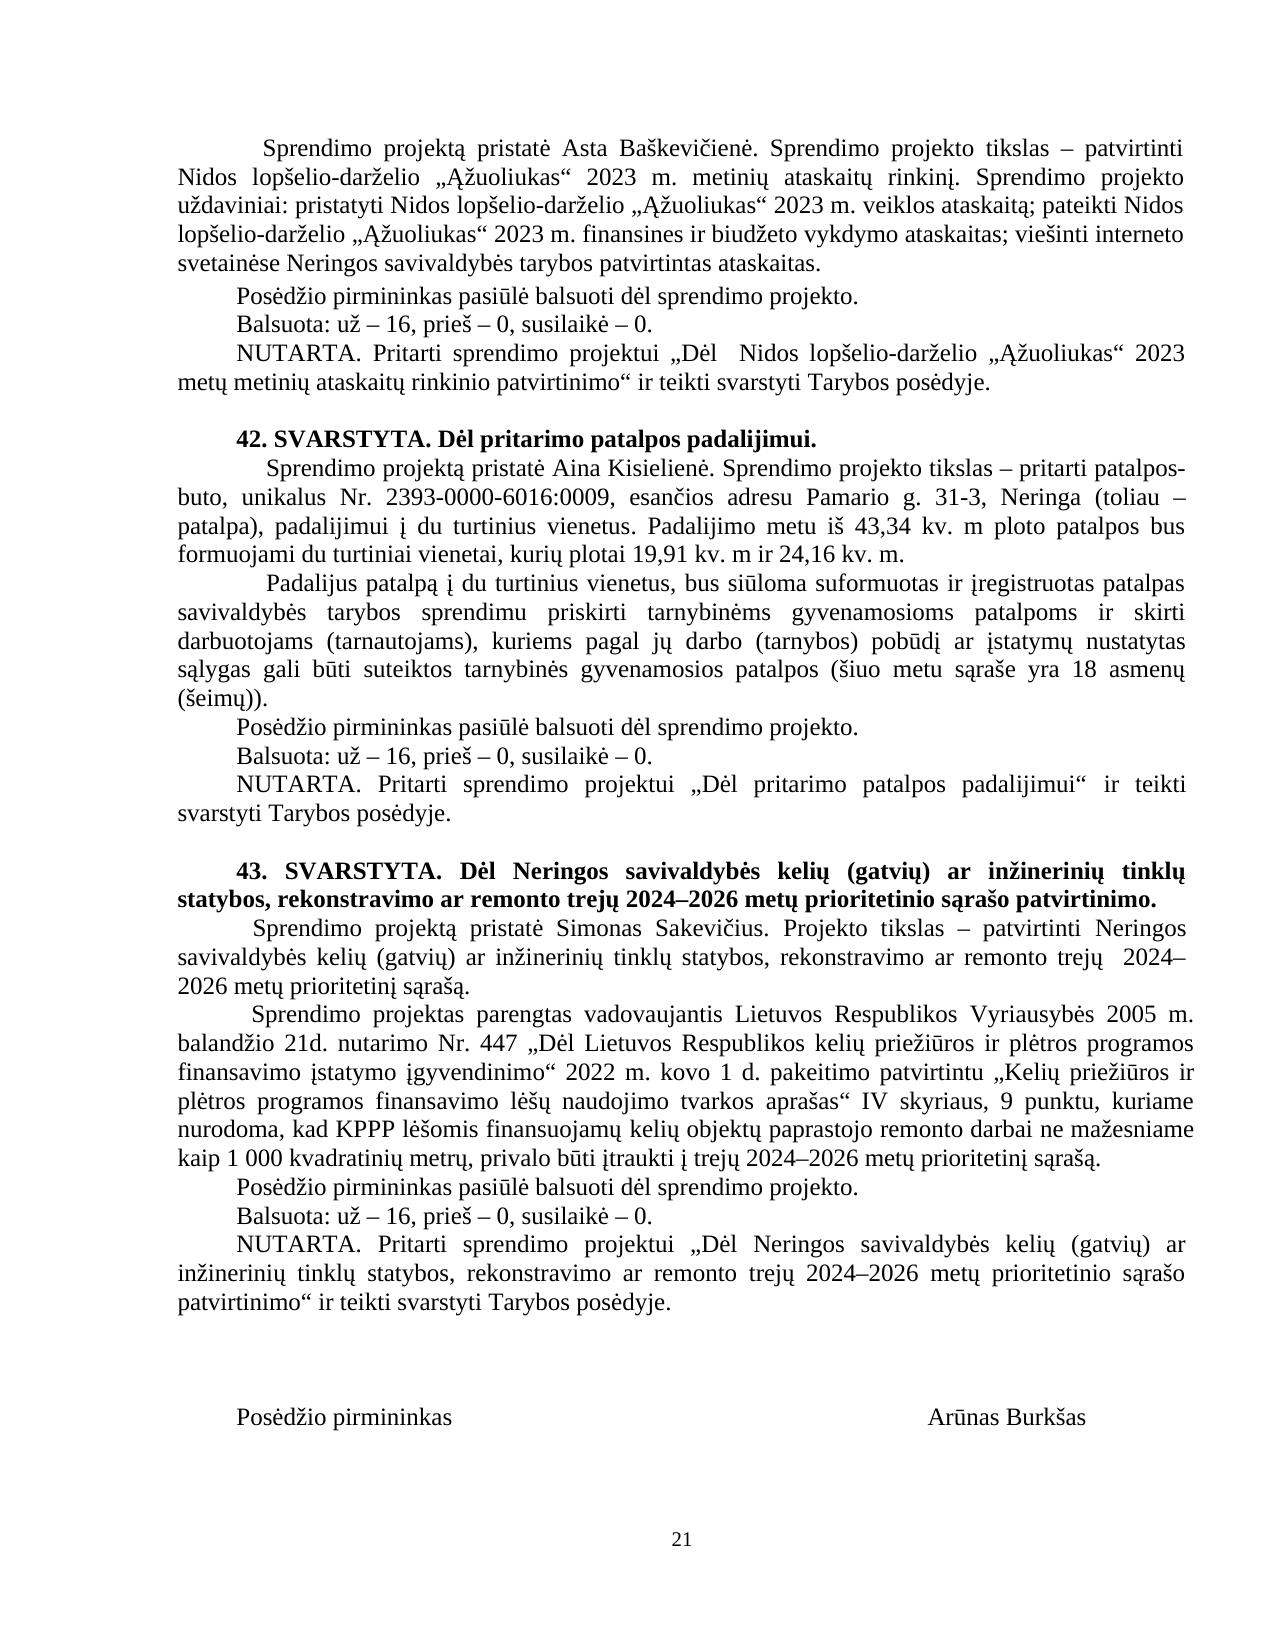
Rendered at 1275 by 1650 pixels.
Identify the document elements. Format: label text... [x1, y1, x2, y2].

text NUTARTA. Pritarti sprendimo projektui „Dėl Neringos savivaldybės kelių (gatvių) ar inžinerinių tinklų statybos, rekonstravimo ar remonto trejų 2024–2026 metų prioritetinio sąrašo patvirtinimo“ ir teikti svarstyti Tarybos posėdyje. [177, 1229, 1186, 1316]
text Posėdžio pirmininkas pasiūlė balsuoti dėl sprendimo projekto. [177, 1172, 1186, 1201]
text Posėdžio pirmininkas Arūnas Burkšas [177, 1402, 1186, 1431]
text Sprendimo projektą pristatė Aina Kisielienė. Sprendimo projekto tikslas – pritarti patalpos-buto, unikalus Nr. 2393-0000-6016:0009, esančios adresu Pamario g. 31-3, Neringa (toliau – patalpa), padalijimui į du turtinius vienetus. Padalijimo metu iš 43,34 kv. m ploto patalpos bus formuojami du turtiniai vienetai, kurių plotai 19,91 kv. m ir 24,16 kv. m. [177, 453, 1186, 568]
text NUTARTA. Pritarti sprendimo projektui „Dėl pritarimo patalpos padalijimui“ ir teikti svarstyti Tarybos posėdyje. [177, 769, 1186, 827]
text Posėdžio pirmininkas pasiūlė balsuoti dėl sprendimo projekto. [177, 712, 1186, 741]
text 43. SVARSTYTA. Dėl Neringos savivaldybės kelių (gatvių) ar inžinerinių tinklų statybos, rekonstravimo ar remonto trejų 2024–2026 metų prioritetinio sąrašo patvirtinimo. [177, 856, 1186, 913]
text Sprendimo projektas parengtas vadovaujantis Lietuvos Respublikos Vyriausybės 2005 m. balandžio 21d. nutarimo Nr. 447 „Dėl Lietuvos Respublikos kelių priežiūros ir plėtros programos finansavimo įstatymo įgyvendinimo“ 2022 m. kovo 1 d. pakeitimo patvirtintu „Kelių priežiūros ir plėtros programos finansavimo lėšų naudojimo tvarkos aprašas“ IV skyriaus, 9 punktu, kuriame nurodoma, kad KPPP lėšomis finansuojamų kelių objektų paprastojo remonto darbai ne mažesniame kaip 1 000 kvadratinių metrų, privalo būti įtraukti į trejų 2024–2026 metų prioritetinį sąrašą. [177, 999, 1195, 1172]
text 42. SVARSTYTA. Dėl pritarimo patalpos padalijimui. [177, 424, 1186, 453]
text Posėdžio pirmininkas pasiūlė balsuoti dėl sprendimo projekto. [177, 281, 1186, 309]
text Sprendimo projektą pristatė Asta Baškevičienė. Sprendimo projekto tikslas – patvirtinti Nidos lopšelio-darželio „Ąžuoliukas“ 2023 m. metinių ataskaitų rinkinį. Sprendimo projekto uždaviniai: pristatyti Nidos lopšelio-darželio „Ąžuoliukas“ 2023 m. veiklos ataskaitą; pateikti Nidos lopšelio-darželio „Ąžuoliukas“ 2023 m. finansines ir biudžeto vykdymo ataskaitas; viešinti interneto svetainėse Neringos savivaldybės tarybos patvirtintas ataskaitas. [177, 133, 1185, 277]
text Balsuota: už – 16, prieš – 0, susilaikė – 0. [177, 1201, 1186, 1229]
text NUTARTA. Pritarti sprendimo projektui „Dėl Nidos lopšelio-darželio „Ąžuoliukas“ 2023 metų metinių ataskaitų rinkinio patvirtinimo“ ir teikti svarstyti Tarybos posėdyje. [177, 338, 1186, 396]
text Sprendimo projektą pristatė Simonas Sakevičius. Projekto tikslas – patvirtinti Neringos savivaldybės kelių (gatvių) ar inžinerinių tinklų statybos, rekonstravimo ar remonto trejų 2024–2026 metų prioritetinį sąrašą. [177, 913, 1186, 999]
text Balsuota: už – 16, prieš – 0, susilaikė – 0. [177, 741, 1186, 769]
text Padalijus patalpą į du turtinius vienetus, bus siūloma suformuotas ir įregistruotas patalpas savivaldybės tarybos sprendimu priskirti tarnybinėms gyvenamosioms patalpoms ir skirti darbuotojams (tarnautojams), kuriems pagal jų darbo (tarnybos) pobūdį ar įstatymų nustatytas sąlygas gali būti suteiktos tarnybinės gyvenamosios patalpos (šiuo metu sąraše yra 18 asmenų (šeimų)). [177, 568, 1186, 712]
text Balsuota: už – 16, prieš – 0, susilaikė – 0. [177, 309, 1186, 338]
